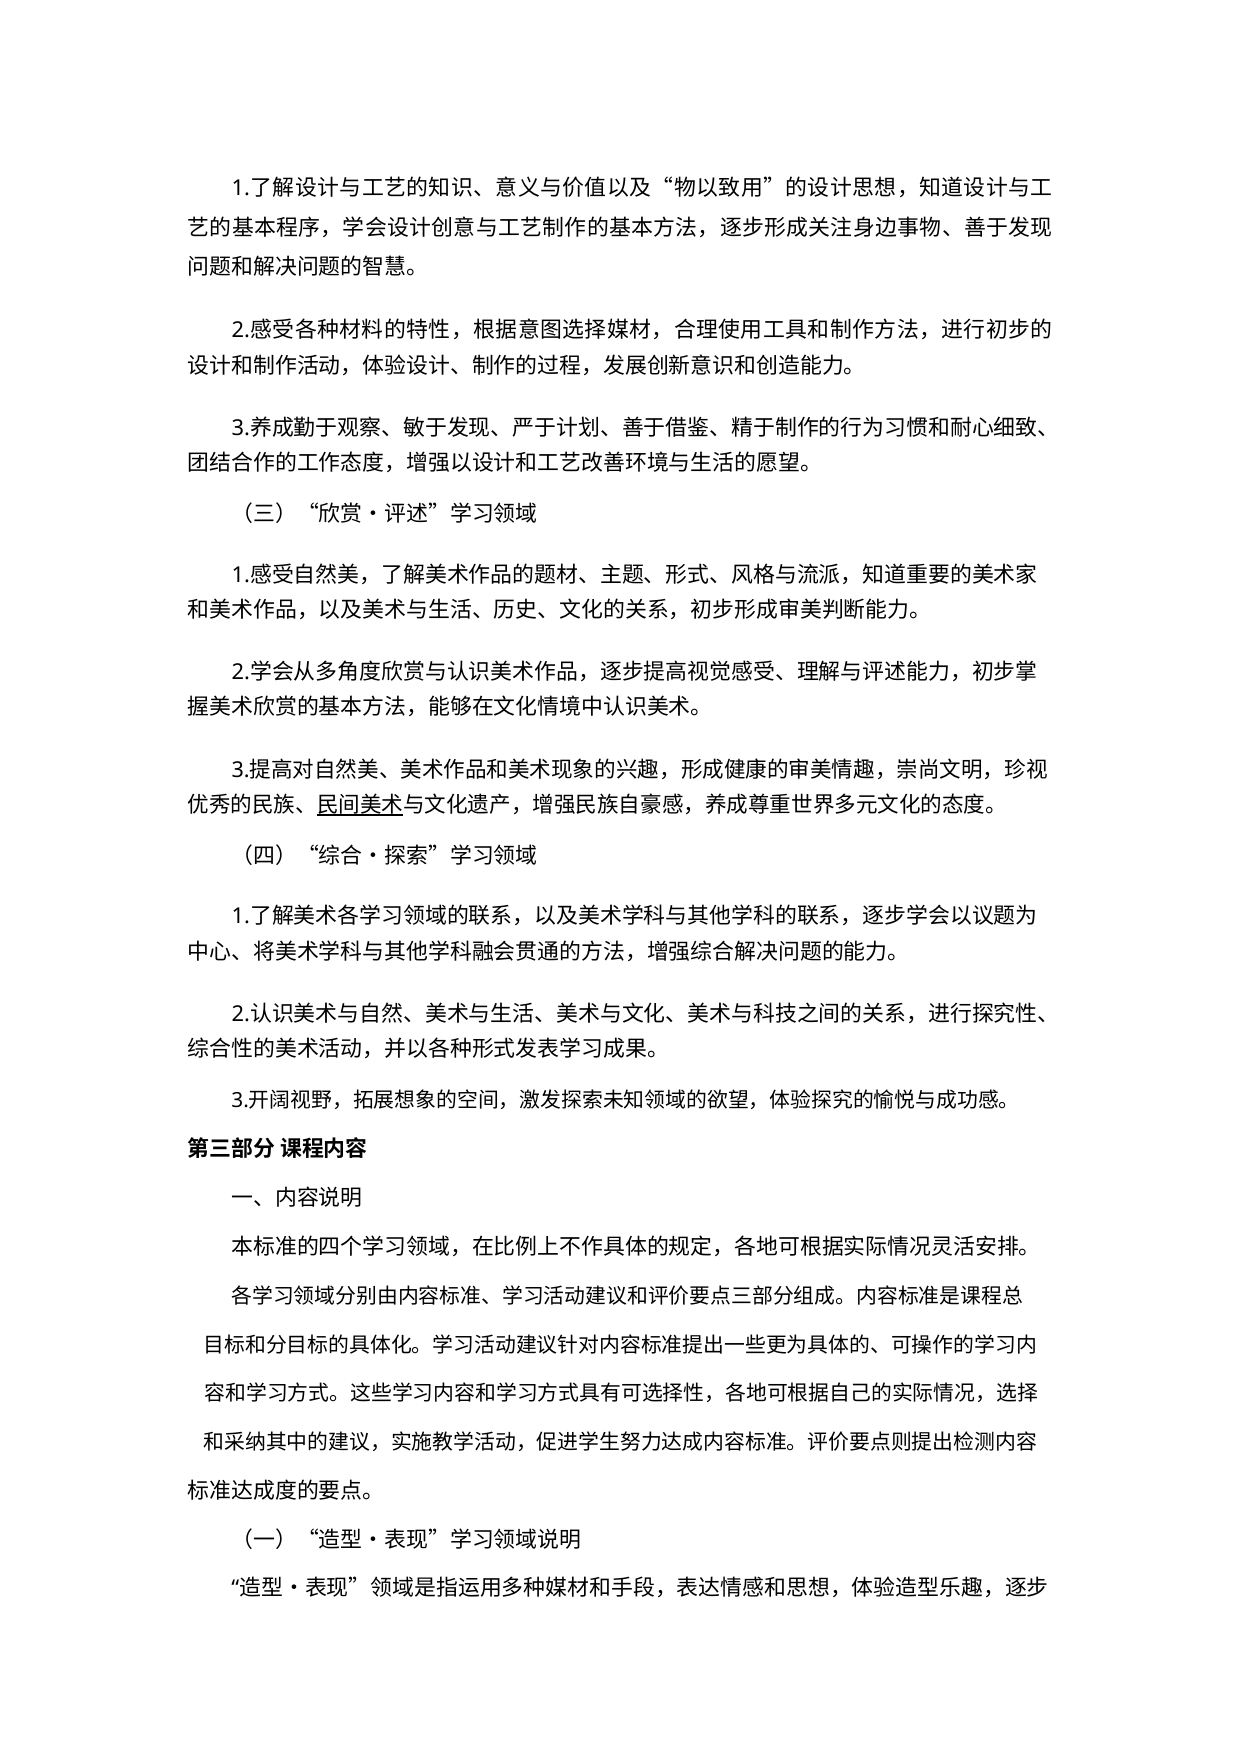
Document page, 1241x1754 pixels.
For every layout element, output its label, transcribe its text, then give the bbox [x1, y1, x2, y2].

text 和采纳其中的建议，实施教学活动，促进学生努力达成内容标准。评价要点则提出检测内容 [150, 1431, 1090, 1454]
text 2.认识美术与自然、美术与生活、美术与文化、美术与科技之间的关系，进行探究性、综合性的美术活动，并以各种形式发表学习成果。 [187, 993, 1063, 1064]
text 3.养成勤于观察、敏于发现、严于计划、善于借鉴、精于制作的行为习惯和耐心细致、团结合作的工作态度，增强以设计和工艺改善环境与生活的愿望。 [187, 407, 1063, 478]
text “造型•表现”领域是指运用多种媒材和手段，表达情感和思想，体验造型乐趣，逐步 [231, 1576, 1090, 1601]
text 容和学习方式。这些学习内容和学习方式具有可选择性，各地可根据自己的实际情况，选择 [150, 1382, 1092, 1406]
text 一、内容说明 [231, 1185, 1090, 1210]
text 1.了解美术各学习领域的联系，以及美术学科与其他学科的联系，逐步学会以议题为中心、将美术学科与其他学科融会贯通的方法，增强综合解决问题的能力。 [187, 896, 1052, 966]
text （三）“欣赏•评述”学习领域 [231, 502, 1090, 527]
text 2.感受各种材料的特性，根据意图选择媒材，合理使用工具和制作方法，进行初步的设计和制作活动，体验设计、制作的过程，发展创新意识和创造能力。 [187, 309, 1052, 380]
text 本标准的四个学习领域，在比例上不作具体的规定，各地可根据实际情况灵活安排。 [231, 1234, 1090, 1259]
text 各学习领域分别由内容标准、学习活动建议和评价要点三部分组成。内容标准是课程总 [231, 1284, 1090, 1308]
text 3.开阔视野，拓展想象的空间，激发探索未知领域的欲望，体验探究的愉悦与成功感。 [231, 1089, 1090, 1113]
text 1.感受自然美，了解美术作品的题材、主题、形式、风格与流派，知道重要的美术家和美术作品，以及美术与生活、历史、文化的关系，初步形成审美判断能力。 [187, 554, 1052, 624]
text 标准达成度的要点。 [187, 1478, 1090, 1503]
text 2.学会从多角度欣赏与认识美术作品，逐步提高视觉感受、理解与评述能力，初步掌握美术欣赏的基本方法，能够在文化情境中认识美术。 [187, 652, 1054, 722]
text （一）“造型•表现”学习领域说明 [231, 1527, 1090, 1552]
text 第三部分 课程内容 [187, 1137, 1090, 1162]
text 3.提高对自然美、美术作品和美术现象的兴趣，形成健康的审美情趣，崇尚文明，珍视优秀的民族、民间美术与文化遗产，增强民族自豪感，养成尊重世界多元文化的态度。 [187, 749, 1052, 819]
text 1.了解设计与工艺的知识、意义与价值以及“物以致用”的设计思想，知道设计与工艺的基本程序，学会设计创意与工艺制作的基本方法，逐步形成关注身边事物、善于发现问题和解决问题的智慧。 [187, 163, 1054, 283]
text （四）“综合•探索”学习领域 [231, 844, 1090, 869]
text 目标和分目标的具体化。学习活动建议针对内容标准提出一些更为具体的、可操作的学习内 [150, 1333, 1090, 1357]
